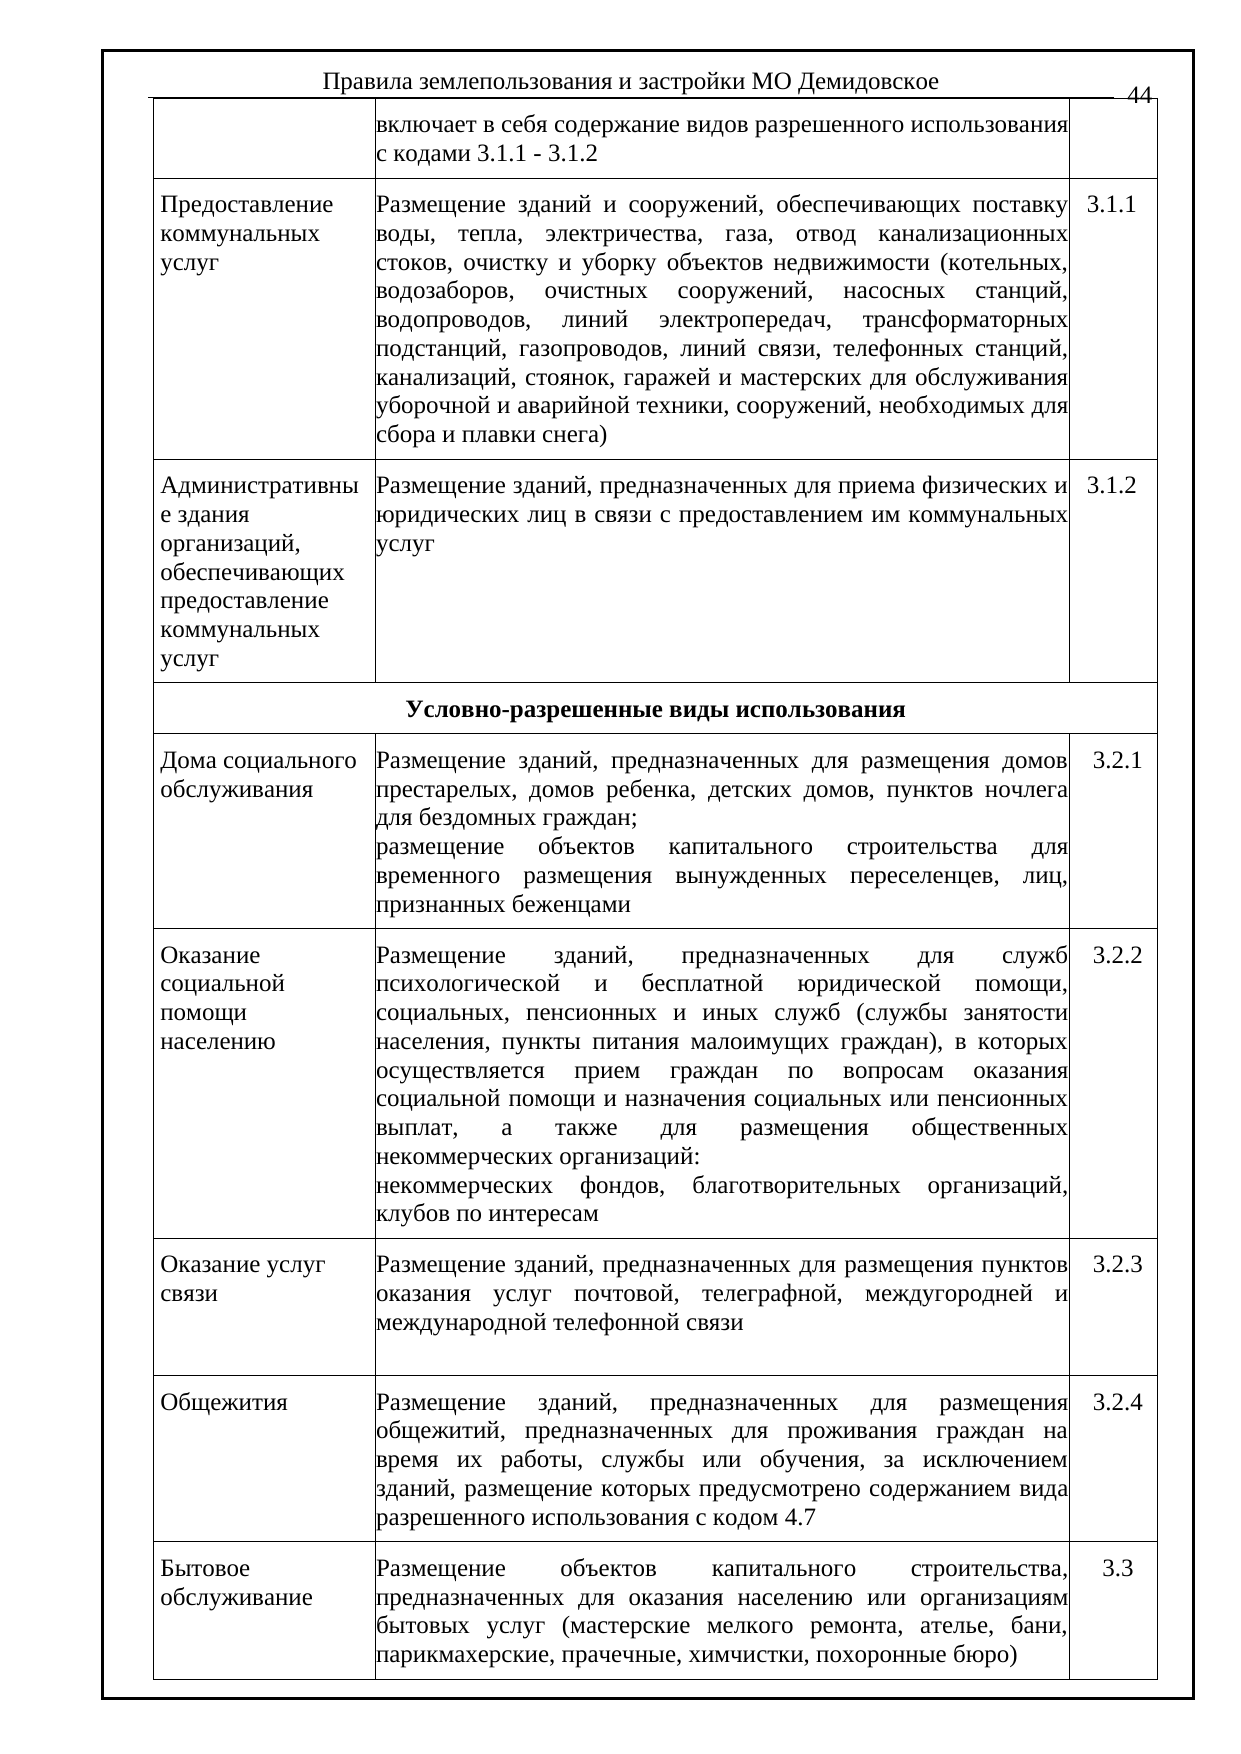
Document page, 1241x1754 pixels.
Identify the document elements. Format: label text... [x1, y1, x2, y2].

table_cell Размещение зданий, предназначенных для размещения пунктов оказания услуг почтовой, телеграфной, междугородней и международной телефонной связи [376, 1239, 1069, 1375]
table_cell Бытовое обслуживание [154, 1542, 375, 1678]
table_cell 3.1.2 [1070, 460, 1157, 682]
table_cell 3.2.1 [1070, 734, 1157, 928]
table_cell Оказание социальной помощи населению [154, 929, 375, 1238]
table_cell Административные здания организаций, обеспечивающих предоставление коммунальных услуг [154, 460, 375, 682]
table_cell Общежития [154, 1376, 375, 1541]
table_cell 3.1.1 [1070, 179, 1157, 459]
table_cell Размещение зданий и сооружений, обеспечивающих поставку воды, тепла, электричества, газа, отвод канализационных стоков, очистку и уборку объектов недвижимости (котельных, водозаборов, очистных сооружений, насосных станций, водопроводов, линий электропередач, трансформаторных подстанций, газопроводов, линий связи, телефонных станций, канализаций, стоянок, гаражей и мастерских для обслуживания уборочной и аварийной техники, сооружений, необходимых для сбора и плавки снега) [376, 179, 1069, 459]
table_cell Размещение зданий, предназначенных для приема физических и юридических лиц в связи с предоставлением им коммунальных услуг [376, 460, 1069, 682]
table_cell Условно-разрешенные виды использования [154, 683, 1157, 733]
table_cell 3.2.3 [1070, 1239, 1157, 1375]
table_cell Размещение зданий, предназначенных для служб психологической и бесплатной юридической помощи, социальных, пенсионных и иных служб (службы занятости населения, пункты питания малоимущих граждан), в которых осуществляется прием граждан по вопросам оказания социальной помощи и назначения социальных или пенсионных выплат, а также для размещения общественных некоммерческих организаций: некоммерческих фондов, благотворительных организаций, клубов по интересам [376, 929, 1069, 1238]
table_cell Оказание услуг связи [154, 1239, 375, 1375]
table_cell 3.2.2 [1070, 929, 1157, 1238]
table_cell Дома социального обслуживания [154, 734, 375, 928]
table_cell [154, 99, 375, 178]
table_cell 3.3 [1070, 1542, 1157, 1678]
table_cell 3.2.4 [1070, 1376, 1157, 1541]
table_cell Размещение зданий, предназначенных для размещения общежитий, предназначенных для проживания граждан на время их работы, службы или обучения, за исключением зданий, размещение которых предусмотрено содержанием вида разрешенного использования с кодом 4.7 [376, 1376, 1069, 1541]
table_cell 3.1 [1070, 99, 1157, 178]
table_cell Размещение объектов капитального строительства, предназначенных для оказания населению или организациям бытовых услуг (мастерские мелкого ремонта, ателье, бани, парикмахерские, прачечные, химчистки, похоронные бюро) [376, 1542, 1069, 1678]
table_cell Предоставление коммунальных услуг [154, 179, 375, 459]
table_cell Размещение зданий, предназначенных для размещения домов престарелых, домов ребенка, детских домов, пунктов ночлега для бездомных граждан; размещение объектов капитального строительства для временного размещения вынужденных переселенцев, лиц, признанных беженцами [376, 734, 1069, 928]
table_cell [376, 99, 1069, 178]
